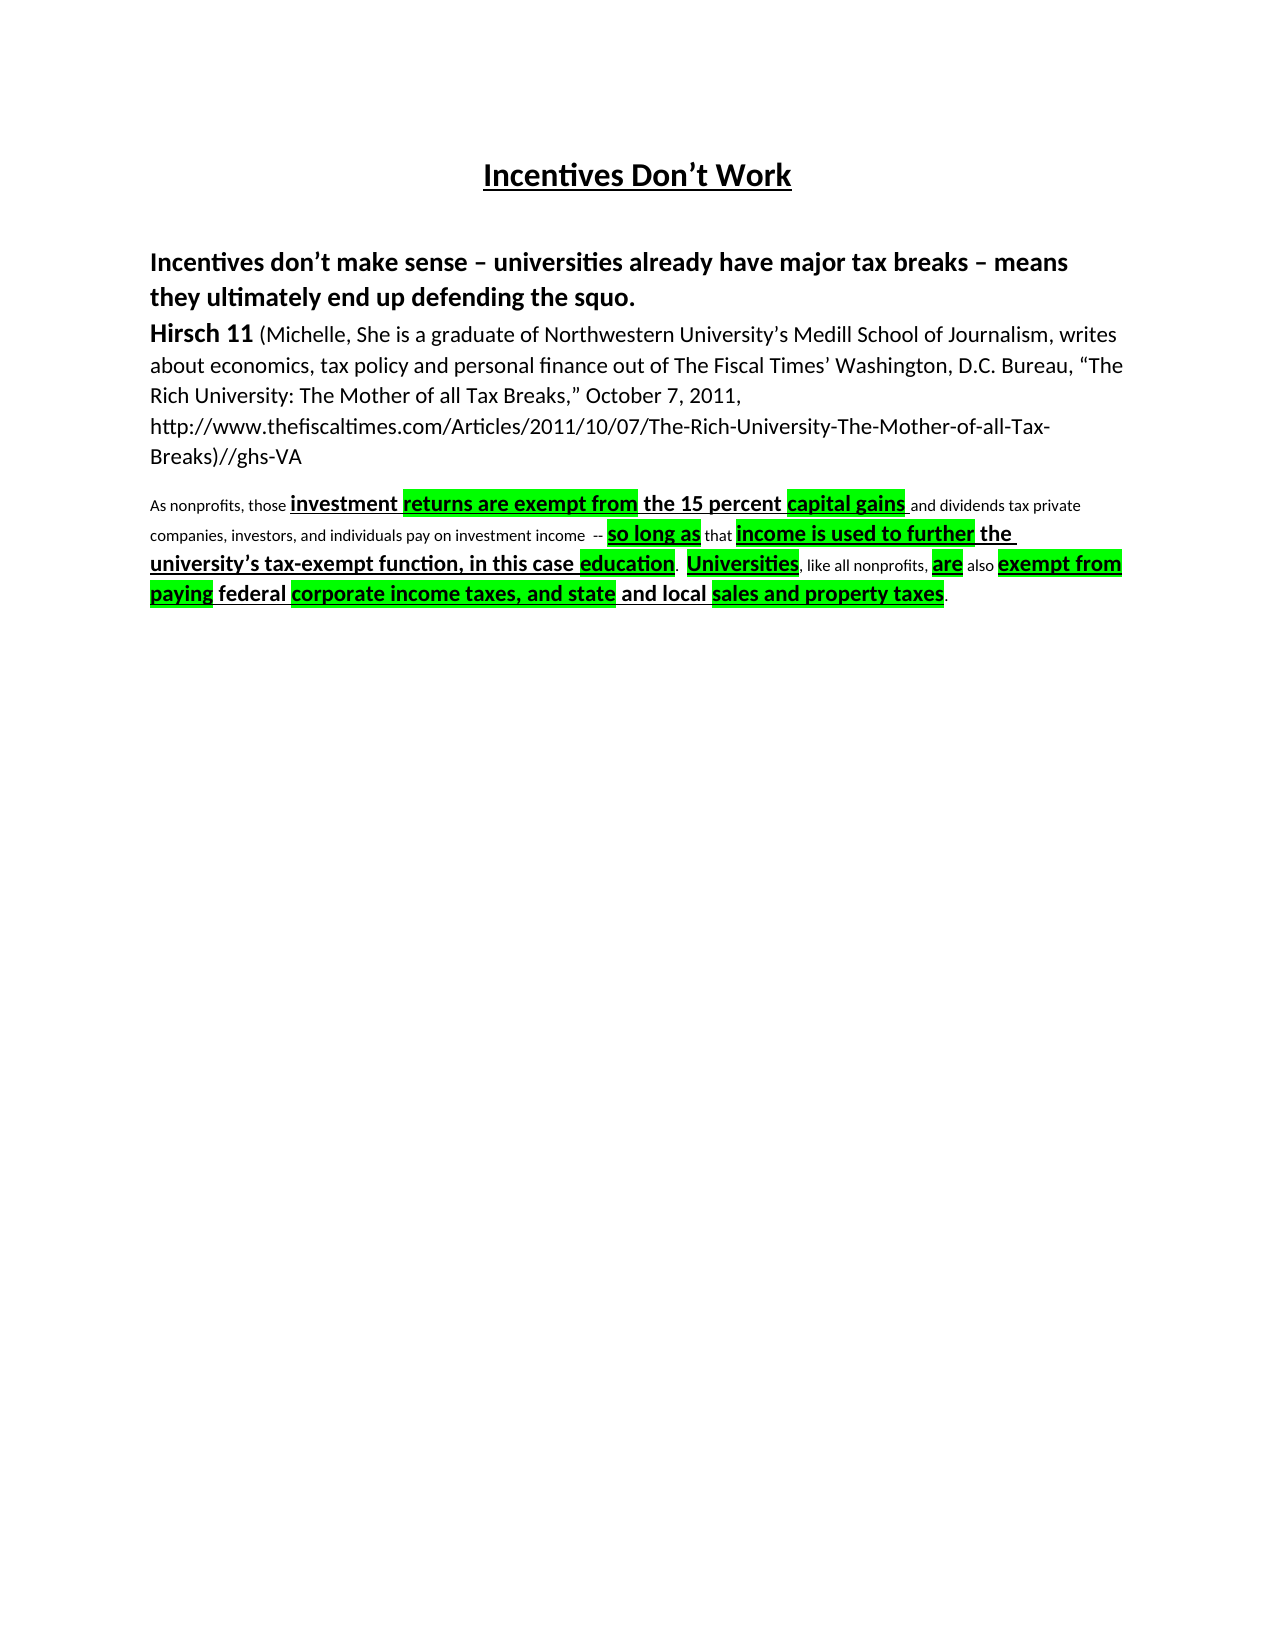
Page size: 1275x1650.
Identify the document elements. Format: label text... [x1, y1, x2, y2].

text Hirsch 11 (Michelle, She is a graduate of Northwestern University’s Medill School of Journalism, writes about economics, tax policy and personal finance out of The Fiscal Times’ Washington, D.C. Bureau, “The Rich University: The Mother of all Tax Breaks,” October 7, 2011, http://www.thefiscaltimes.com/Articles/2011/10/07/The-Rich-University-The-Mother-of-all-Tax-Breaks)//ghs-VA [150, 316, 1125, 470]
subtitle Incentives don’t make sense – universities already have major tax breaks – means they ultimately end up defending the squo. [150, 245, 1125, 314]
text As nonprofits, those investment returns are exempt from the 15 percent capital gains and dividends tax private companies, investors, and individuals pay on investment income -- so long as that income is used to further the university’s tax-exempt function, in this case education. Universities, like all nonprofits, are also exempt from paying federal corporate income taxes, and state and local sales and property taxes. [150, 489, 1125, 608]
subtitle Incentives Don’t Work [150, 154, 1125, 195]
